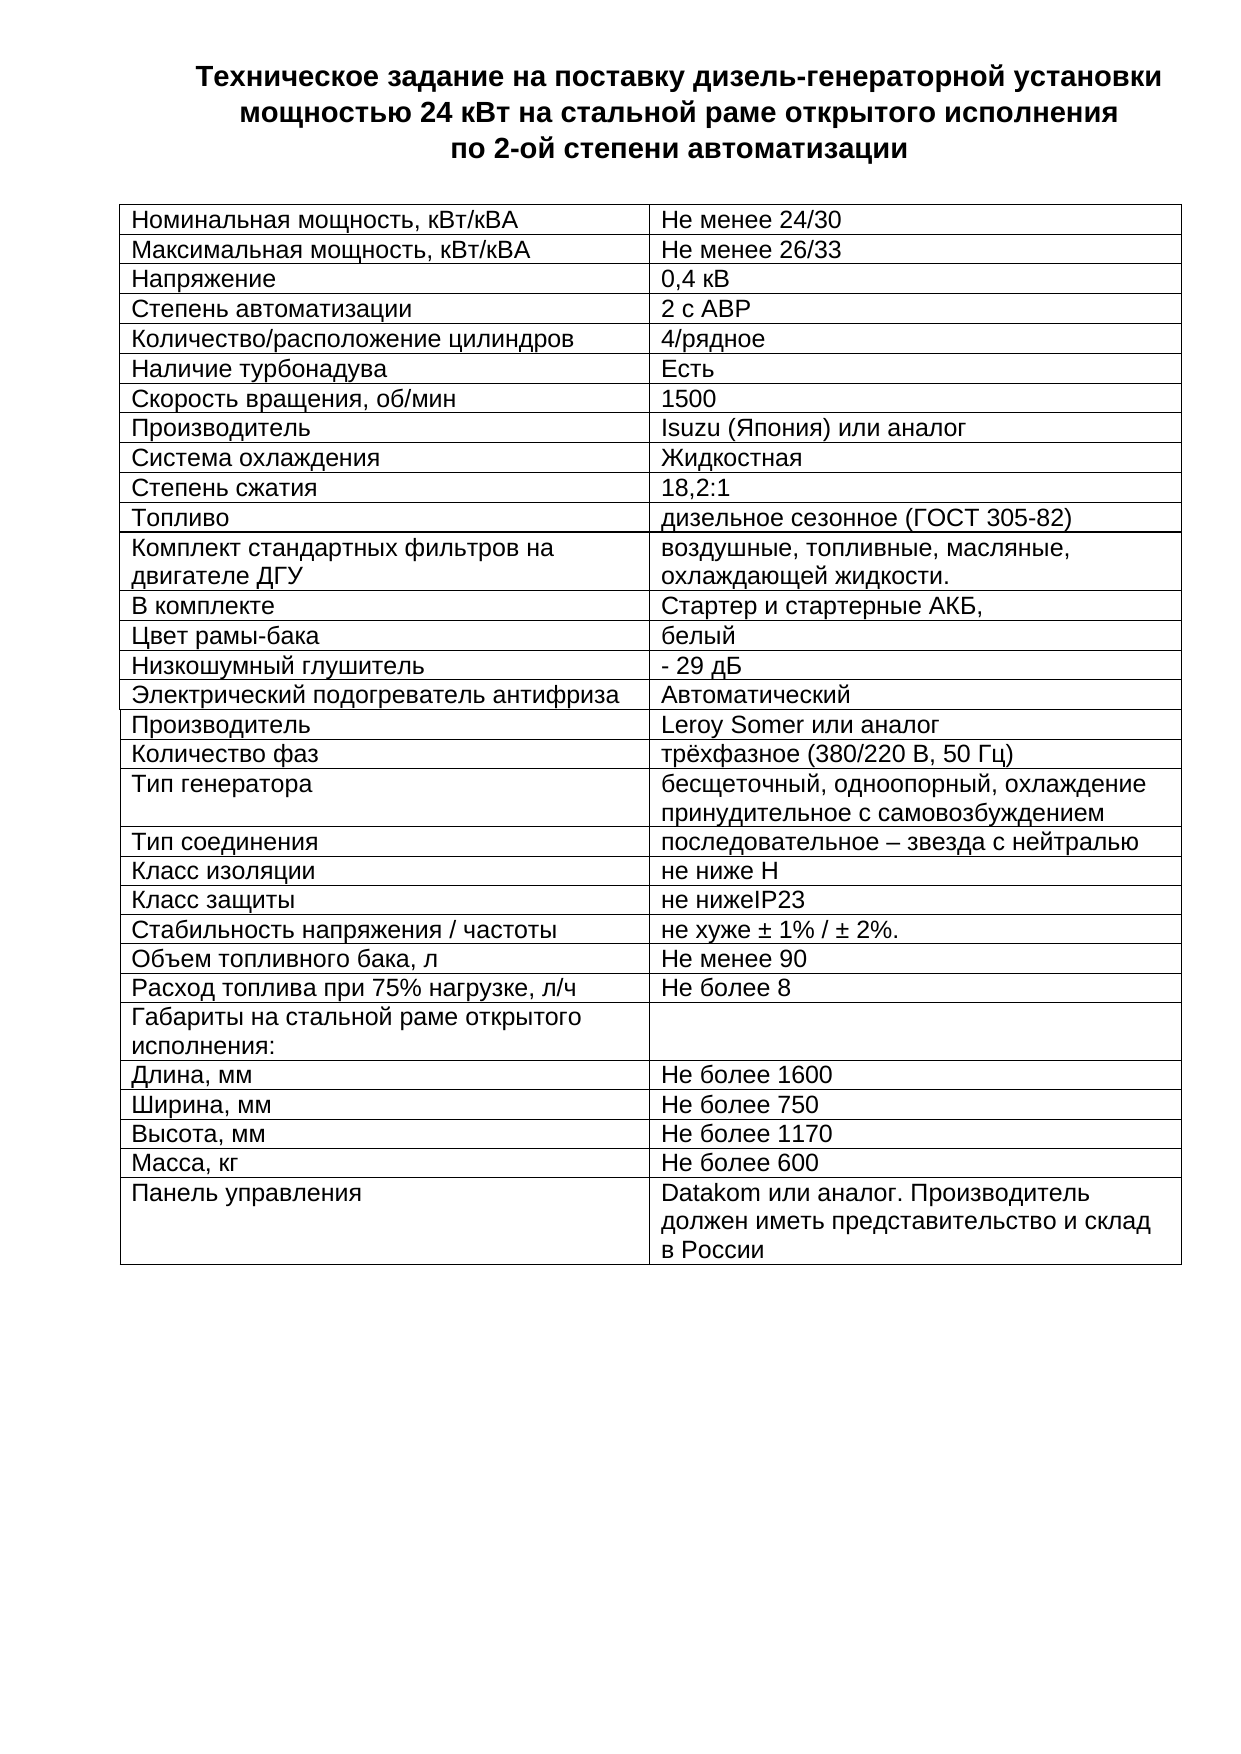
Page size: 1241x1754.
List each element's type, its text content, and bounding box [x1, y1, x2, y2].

table_cell 2 с АВР [650, 294, 1181, 323]
table_cell дизельное сезонное (ГОСТ 305-82) [650, 503, 1181, 531]
table_cell не хуже ± 1% / ± 2%. [650, 915, 1181, 943]
table_cell - 29 дБ [650, 651, 1181, 679]
table_cell Не менее 90 [650, 944, 1181, 973]
table_cell Цвет рамы-бака [120, 621, 649, 649]
table_cell последовательное – звезда с нейтралью [650, 827, 1181, 856]
table_cell Производитель [121, 710, 649, 739]
table_cell Класс изоляции [121, 857, 649, 885]
table_cell Ширина, мм [121, 1090, 649, 1118]
table_cell Есть [650, 354, 1181, 382]
table_cell 18,2:1 [650, 473, 1181, 502]
table_cell Длина, мм [121, 1061, 649, 1089]
table_cell Количество фаз [121, 740, 649, 768]
table_cell Низкошумный глушитель [120, 651, 649, 679]
table_cell 4/рядное [650, 324, 1181, 353]
table_cell В комплекте [120, 591, 649, 620]
table_cell Максимальная мощность, кВт/кВА [120, 235, 649, 263]
table_cell Высота, мм [121, 1120, 649, 1148]
table_cell Тип соединения [121, 827, 649, 856]
table_cell Степень автоматизации [120, 294, 649, 323]
table_cell Производитель [120, 413, 649, 442]
table_cell Не более 1600 [650, 1061, 1181, 1089]
table_cell Система охлаждения [120, 443, 649, 472]
table_cell Стартер и стартерные АКБ, [650, 591, 1181, 620]
table_cell 1500 [650, 384, 1181, 412]
table_cell Не менее 26/33 [650, 235, 1181, 263]
table_cell Объем топливного бака, л [121, 944, 649, 973]
table_cell Панель управления [121, 1178, 649, 1264]
table_cell Не более 8 [650, 974, 1181, 1002]
table_cell Не более 600 [650, 1149, 1181, 1177]
table_header Номинальная мощность, кВт/кВА [120, 205, 649, 233]
table_cell Электрический подогреватель антифриза [120, 680, 649, 709]
table_cell Тип генератора [121, 769, 649, 826]
table_cell трёхфазное (380/220 В, 50 Гц) [650, 740, 1181, 768]
table_cell Габариты на стальной раме открытого исполнения: [121, 1003, 649, 1060]
table_cell Жидкостная [650, 443, 1181, 472]
text по 2-ой степени автоматизации [177, 131, 1181, 165]
table_cell Стабильность напряжения / частоты [121, 915, 649, 943]
table_cell Расход топлива при 75% нагрузке, л/ч [121, 974, 649, 1002]
table_cell бесщеточный, одноопорный, охлаждение принудительное с самовозбуждением [650, 769, 1181, 826]
table_cell Количество/расположение цилиндров [120, 324, 649, 353]
table_cell [650, 1003, 1181, 1060]
table_header Не менее 24/30 [650, 205, 1181, 233]
table_cell 0,4 кВ [650, 264, 1181, 293]
table_cell Leroy Somer или аналог [650, 710, 1181, 739]
table_cell Isuzu (Япония) или аналог [650, 413, 1181, 442]
table_cell белый [650, 621, 1181, 649]
table_cell Напряжение [120, 264, 649, 293]
table_cell Масса, кг [121, 1149, 649, 1177]
table_cell Скорость вращения, об/мин [120, 384, 649, 412]
table_cell Не более 1170 [650, 1120, 1181, 1148]
table_cell не нижеIP23 [650, 886, 1181, 914]
table_cell Наличие турбонадува [120, 354, 649, 382]
table_cell Степень сжатия [120, 473, 649, 502]
text Техническое задание на поставку дизель-генераторной установки мощностью 24 кВт на стальной раме открытого исполнения [177, 59, 1181, 129]
table_cell Datakom или аналог. Производитель должен иметь представительство и склад в России [650, 1178, 1181, 1264]
table_cell Комплект стандартных фильтров на двигателе ДГУ [120, 533, 649, 590]
table_cell Класс защиты [121, 886, 649, 914]
table_cell Не более 750 [650, 1090, 1181, 1118]
table_cell Автоматический [650, 680, 1181, 709]
table_cell Топливо [120, 503, 649, 531]
table_cell не ниже Н [650, 857, 1181, 885]
table_cell воздушные, топливные, масляные, охлаждающей жидкости. [650, 533, 1181, 590]
